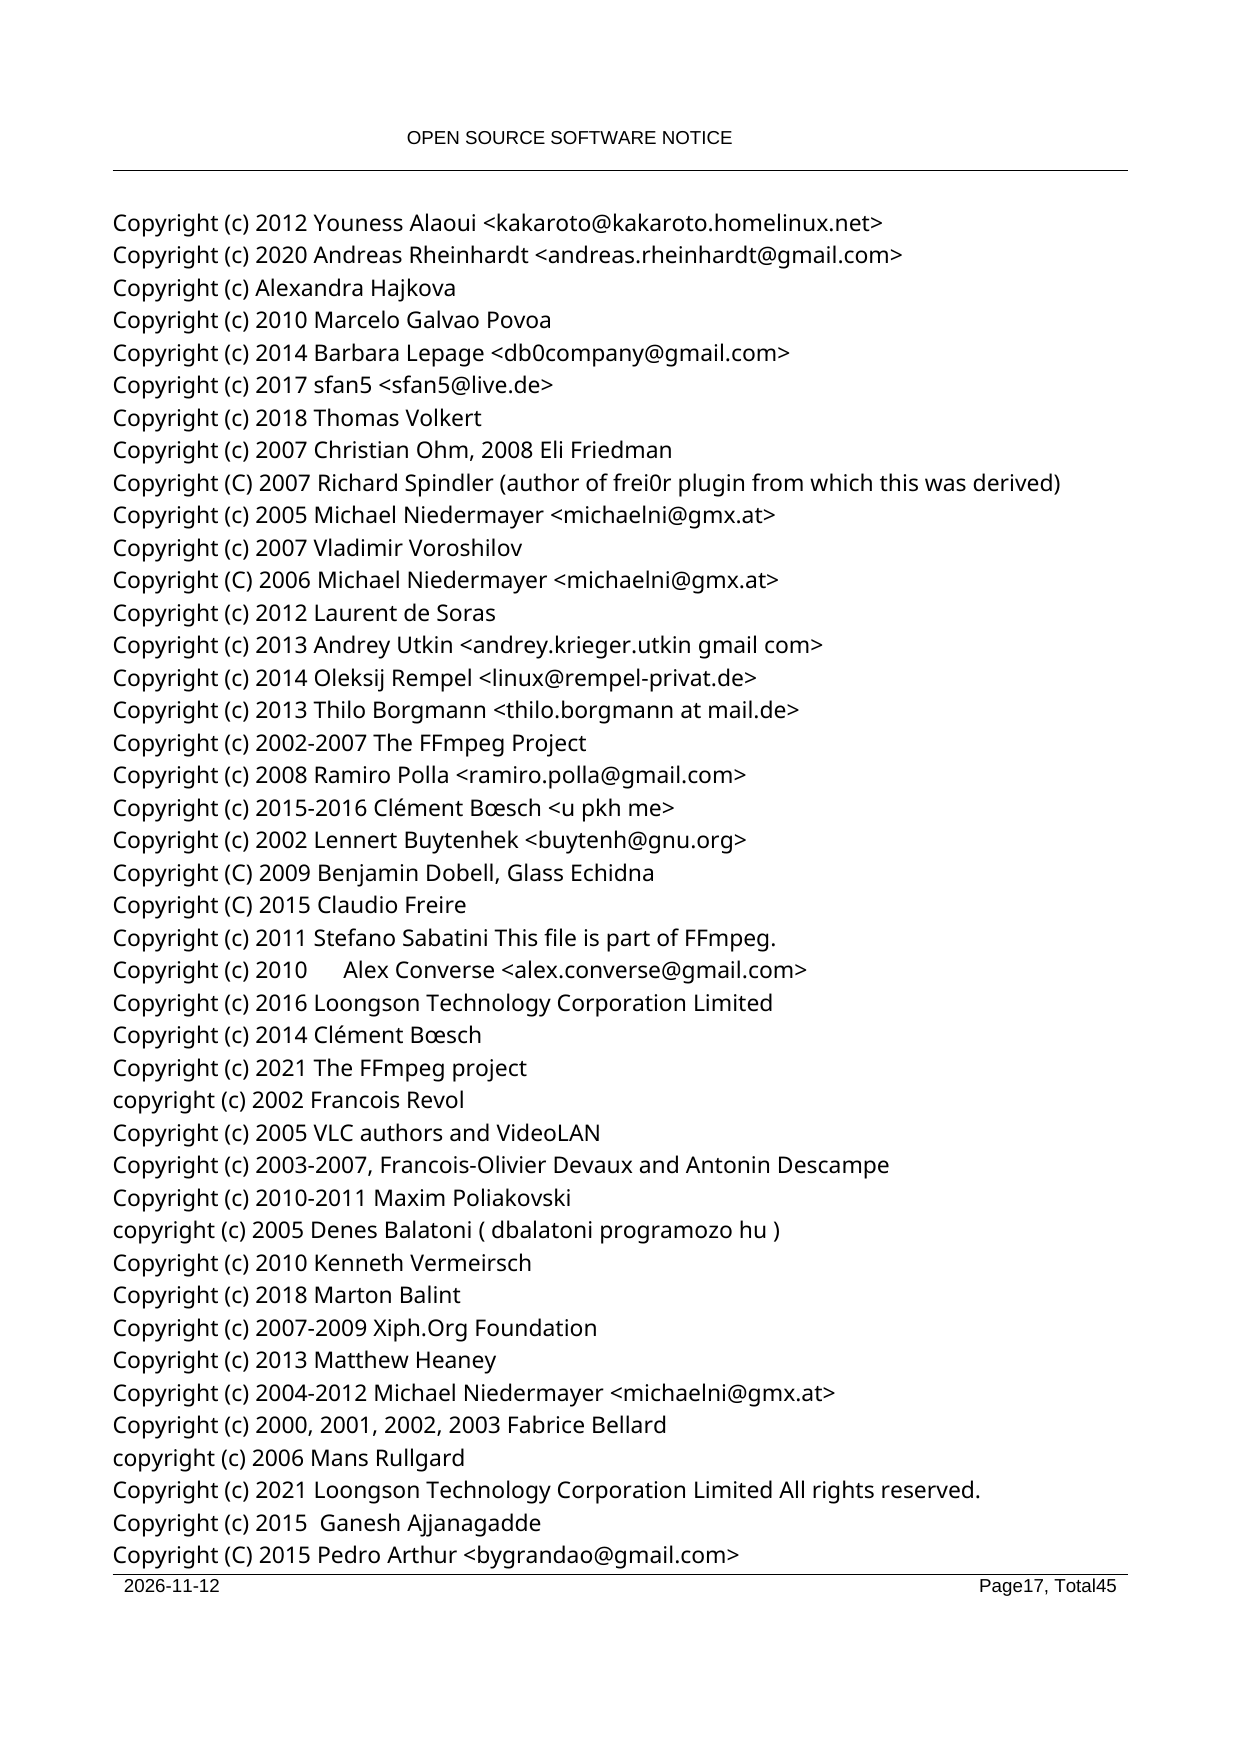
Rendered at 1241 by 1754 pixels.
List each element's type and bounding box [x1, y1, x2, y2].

text [112, 206, 1128, 1571]
